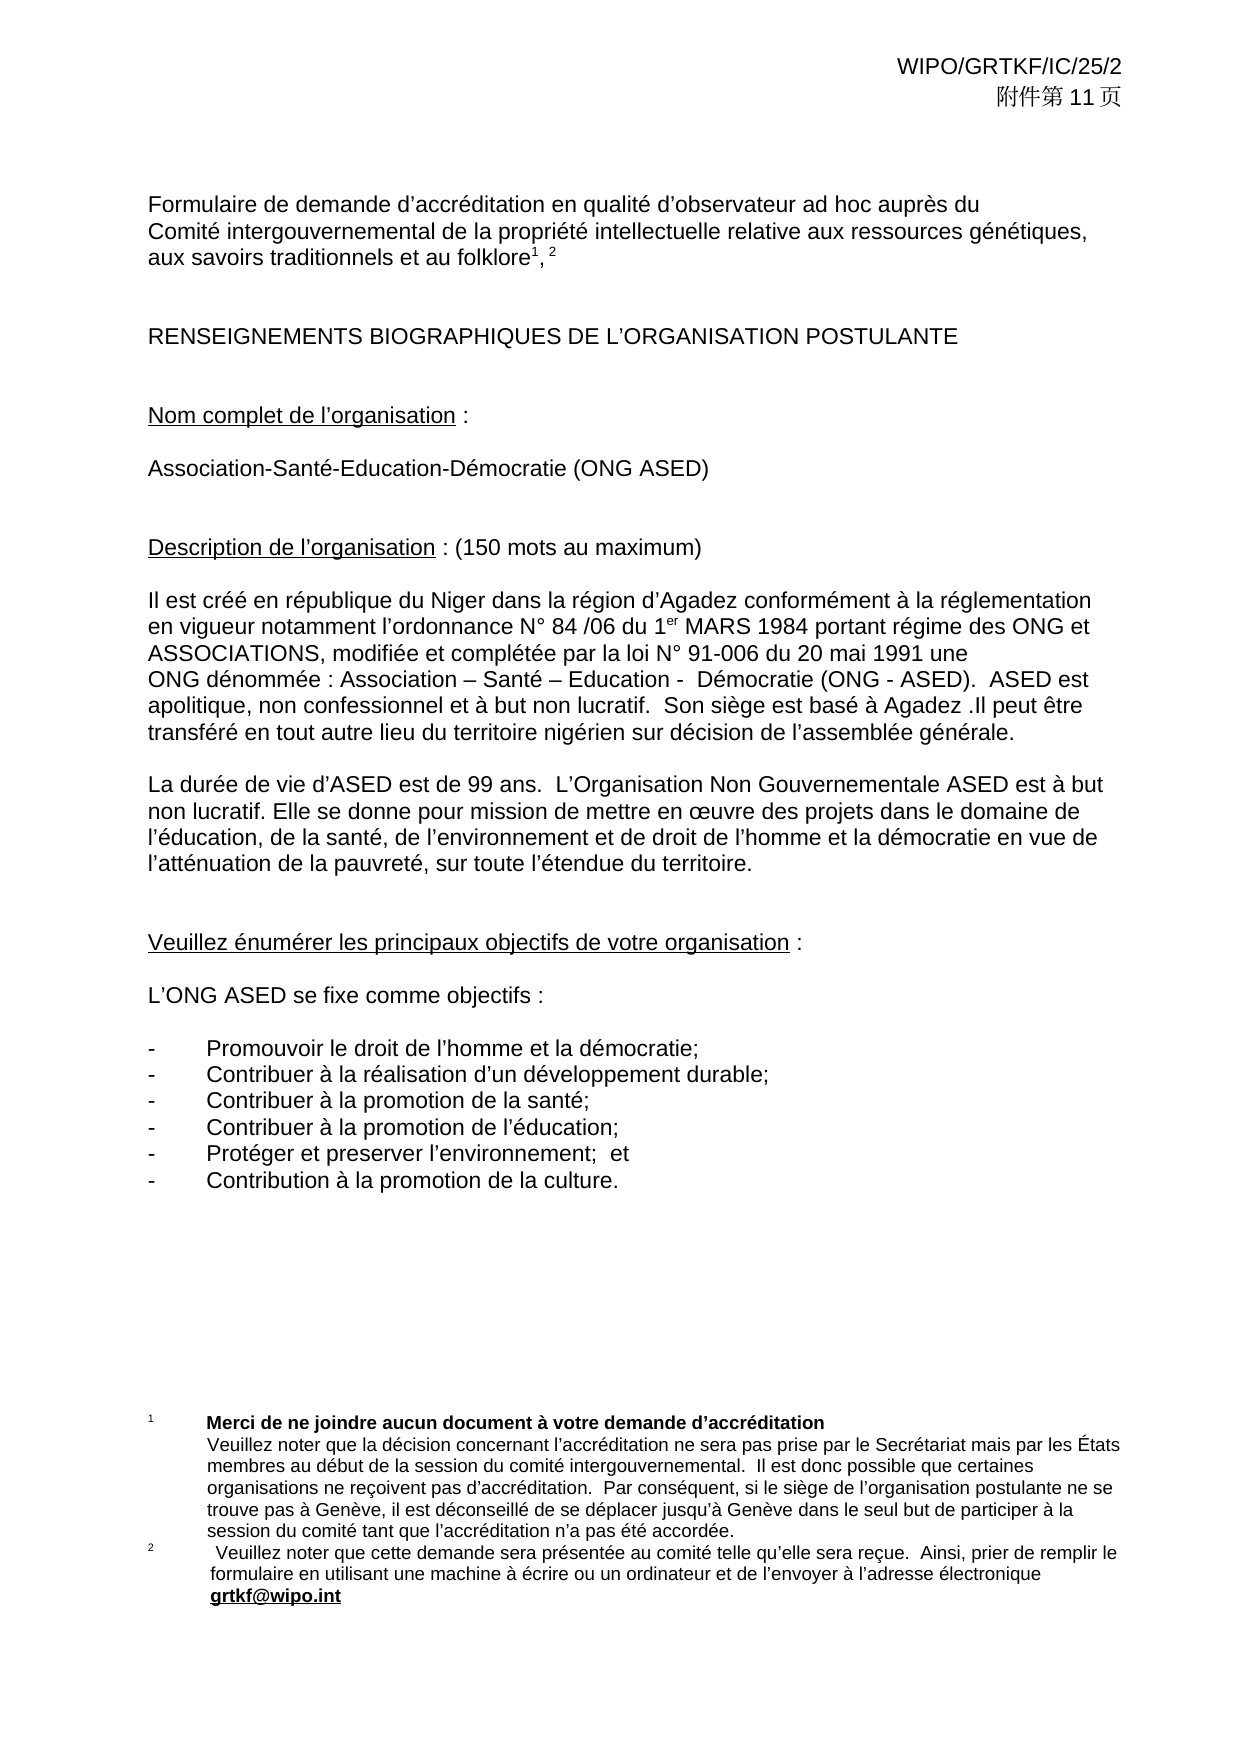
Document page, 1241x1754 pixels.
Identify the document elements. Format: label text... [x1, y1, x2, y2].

text Association-Santé-Education-Démocratie (ONG ASED) [148, 455, 1122, 481]
text Description de l’organisation : (150 mots au maximum) [148, 534, 1122, 560]
list Contribuer à la promotion de l’éducation; [148, 1114, 1122, 1140]
text Formulaire de demande d’accréditation en qualité d’observateur ad hoc auprès du [148, 191, 1122, 218]
list Contribuer à la réalisation d’un développement durable; [148, 1061, 1122, 1087]
text La durée de vie d’ASED est de 99 ans. L’Organisation Non Gouvernementale ASED est à but non lucratif. Elle se donne pour mission de mettre en œuvre des projets dans le domaine de l’éducation, de la santé, de l’environnement et de droit de l’homme et la démocratie en vue de l’atténuation de la pauvreté, sur toute l’étendue du territoire. [148, 771, 1122, 877]
list Protéger et preserver l’environnement; et [148, 1140, 1122, 1167]
list Promouvoir le droit de l’homme et la démocratie; [148, 1035, 1122, 1061]
list Contribuer à la promotion de la santé; [148, 1087, 1122, 1114]
list L’ONG ASED se fixe comme objectifs : [148, 982, 1122, 1008]
list Contribution à la promotion de la culture. [148, 1167, 1122, 1193]
text Il est créé en république du Niger dans la région d’Agadez conformément à la réglementation en vigueur notamment l’ordonnance N° 84 /06 du 1er MARS 1984 portant régime des ONG et ASSOCIATIONS, modifiée et complétée par la loi N° 91-006 du 20 mai 1991 une ONG dénommée : Association – Santé – Education - Démocratie (ONG - ASED). ASED est apolitique, non confessionnel et à but non lucratif. Son siège est basé à Agadez .Il peut être transféré en tout autre lieu du territoire nigérien sur décision de l’assemblée générale. [148, 587, 1122, 745]
text Nom complet de l’organisation : [148, 402, 1122, 429]
text RENSEIGNEMENTS BIOGRAPHIQUES DE L’ORGANISATION POSTULANTE [148, 323, 1122, 349]
text Veuillez énumérer les principaux objectifs de votre organisation : [148, 929, 1122, 956]
text Comité intergouvernemental de la propriété intellectuelle relative aux ressources génétiques, aux savoirs traditionnels et au folklore, [148, 218, 1122, 271]
